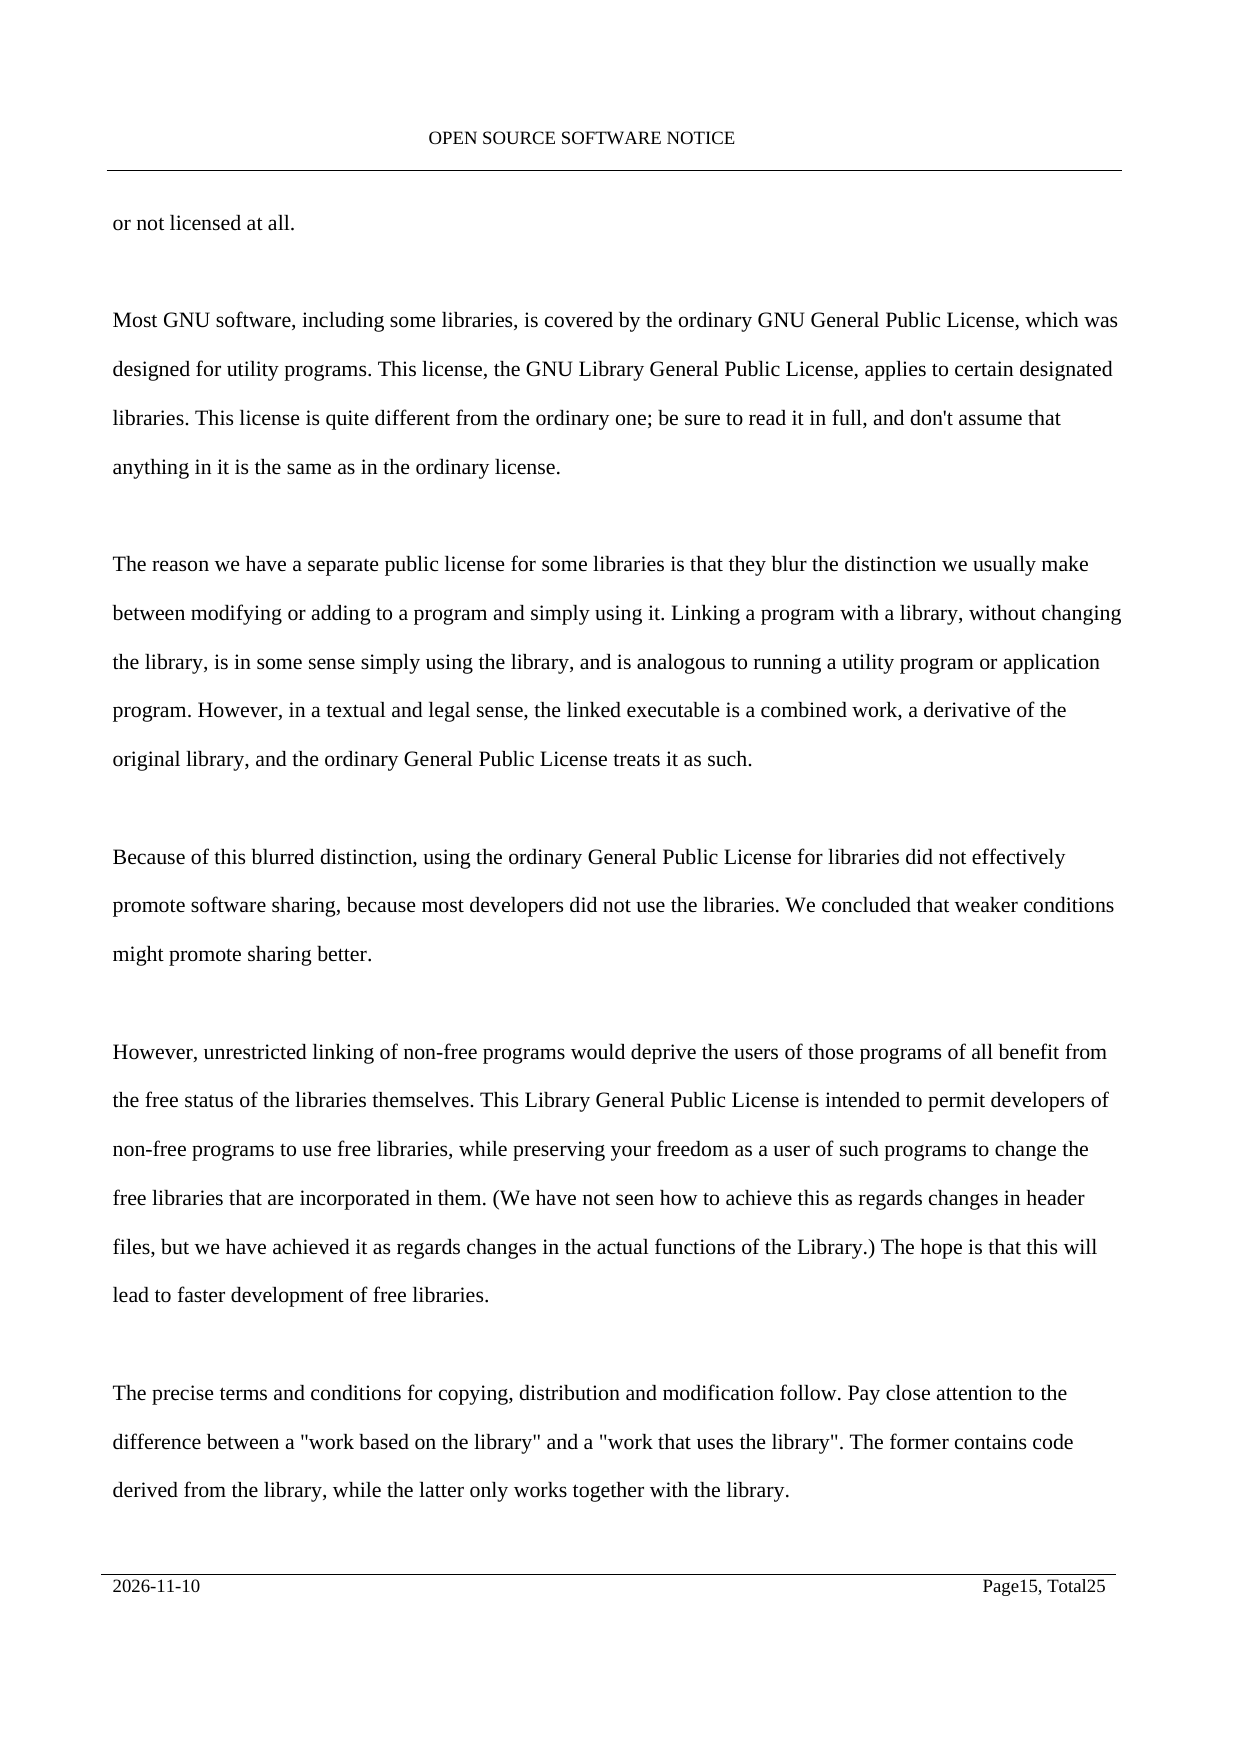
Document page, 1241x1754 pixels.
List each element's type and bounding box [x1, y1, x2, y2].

text [112, 206, 1128, 1506]
